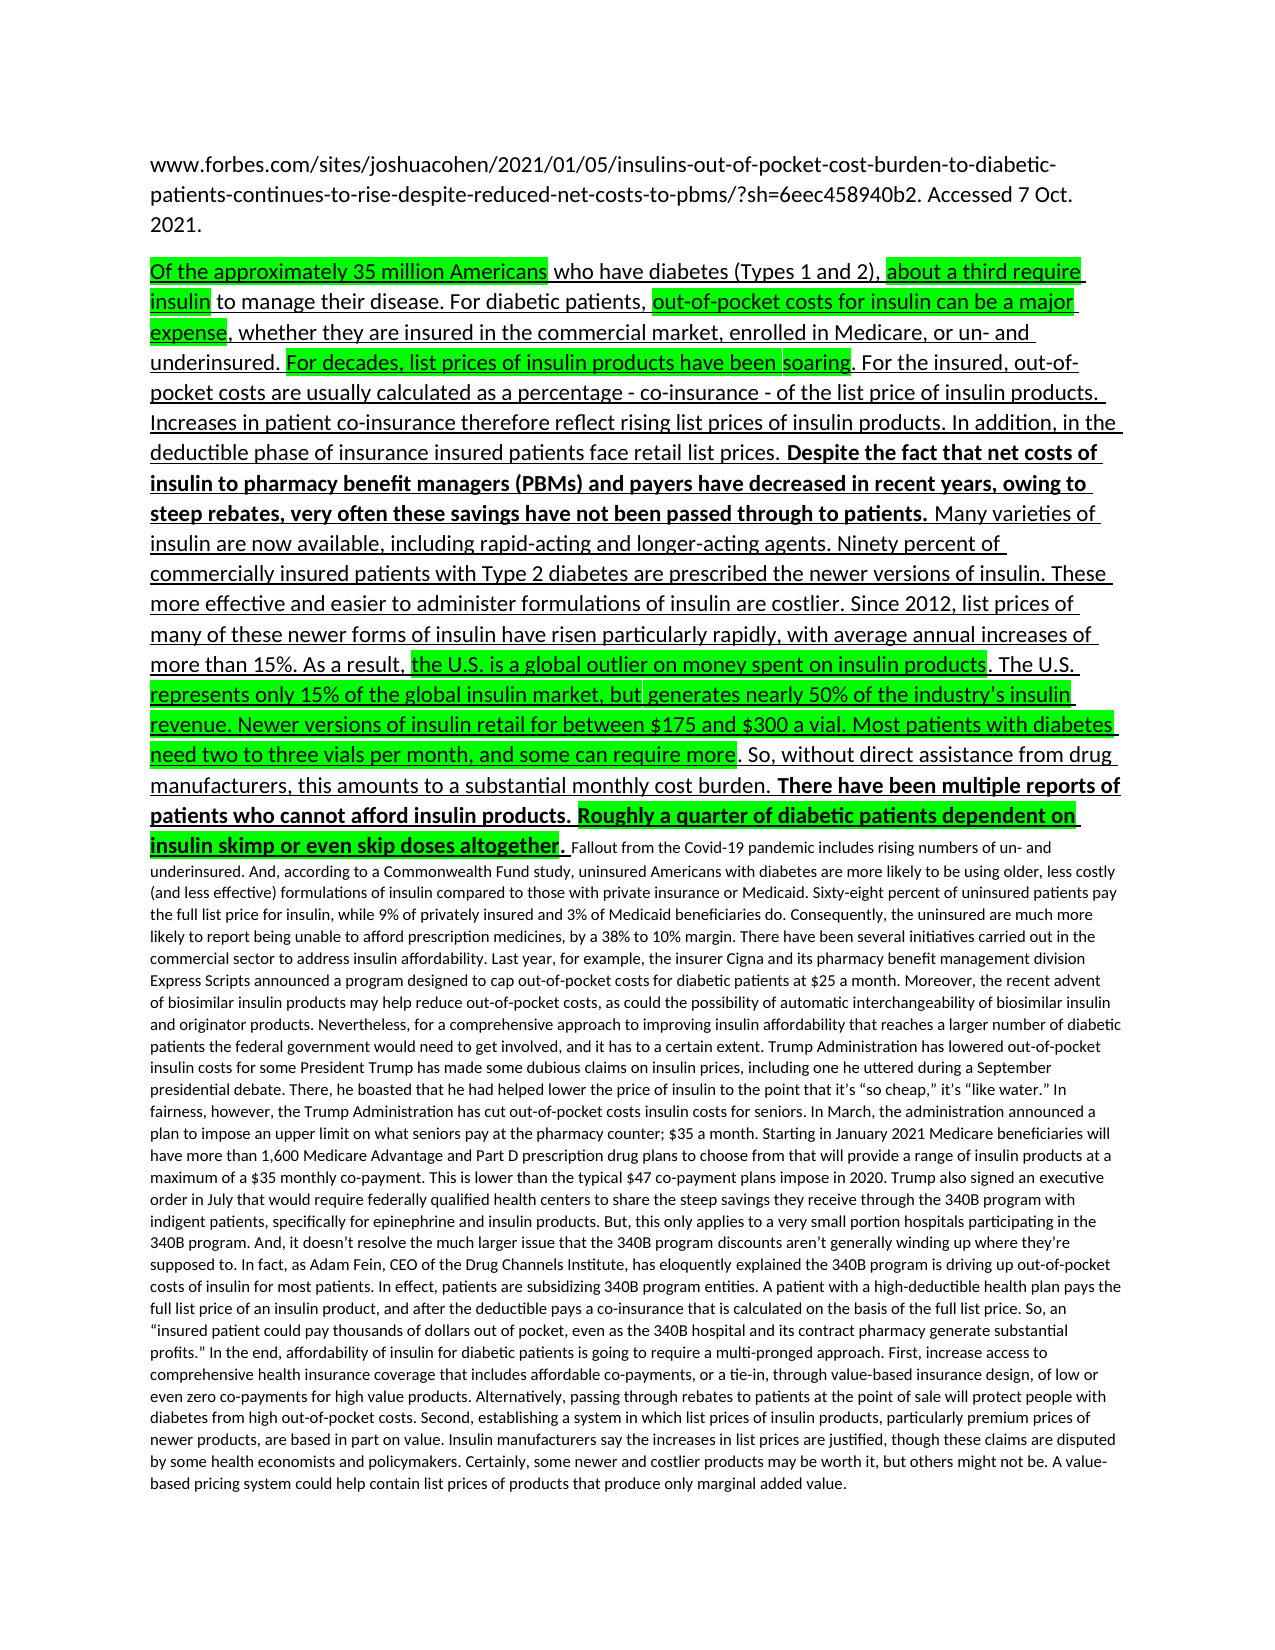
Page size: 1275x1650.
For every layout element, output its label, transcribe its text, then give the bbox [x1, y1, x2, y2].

text Of the approximately 35 million Americans who have diabetes (Types 1 and 2), about a third require insulin to manage their disease. For diabetic patients, out-of-pocket costs for insulin can be a major expense, whether they are insured in the commercial market, enrolled in Medicare, or un- and underinsured. For decades, list prices of insulin products have been soaring. For the insured, out-of-pocket costs are usually calculated as a percentage - co-insurance - of the list price of insulin products. Increases in patient co-insurance therefore reflect rising list prices of insulin products. In addition, in the deductible phase of insurance insured patients face retail list prices. Despite the fact that net costs of insulin to pharmacy benefit managers (PBMs) and payers have decreased in recent years, owing to steep rebates, very often these savings have not been passed through to patients. Many varieties of insulin are now available, including rapid-acting and longer-acting agents. Ninety percent of commercially insured patients with Type 2 diabetes are prescribed the newer versions of insulin. These more effective and easier to administer formulations of insulin are costlier. Since 2012, list prices of many of these newer forms of insulin have risen particularly rapidly, with average annual increases of more than 15%. As a result, the U.S. is a global outlier on money spent on insulin products. The U.S. represents only 15% of the global insulin market, but generates nearly 50% of the industry’s insulin revenue. Newer versions of insulin retail for between $175 and $300 a vial. Most patients with diabetes need two to three vials per month, and some can require more. So, without direct assistance from drug manufacturers, this amounts to a substantial monthly cost burden. There have been multiple reports of patients who cannot afford insulin products. Roughly a quarter of diabetic patients dependent on insulin skimp or even skip doses altogether. Fallout from the Covid-19 pandemic includes rising numbers of un- and underinsured. And, according to a Commonwealth Fund study, uninsured Americans with diabetes are more likely to be using older, less costly (and less effective) formulations of insulin compared to those with private insurance or Medicaid. Sixty-eight percent of uninsured patients pay the full list price for insulin, while 9% of privately insured and 3% of Medicaid beneficiaries do. Consequently, the uninsured are much more likely to report being unable to afford prescription medicines, by a 38% to 10% margin. There have been several initiatives carried out in the commercial sector to address insulin affordability. Last year, for example, the insurer Cigna and its pharmacy benefit management division Express Scripts announced a program designed to cap out-of-pocket costs for diabetic patients at $25 a month. Moreover, the recent advent of biosimilar insulin products may help reduce out-of-pocket costs, as could the possibility of automatic interchangeability of biosimilar insulin and originator products. Nevertheless, for a comprehensive approach to improving insulin affordability that reaches a larger number of diabetic patients the federal government would need to get involved, and it has to a certain extent. Trump Administration has lowered out-of-pocket insulin costs for some President Trump has made some dubious claims on insulin prices, including one he uttered during a September presidential debate. There, he boasted that he had helped lower the price of insulin to the point that it’s “so cheap,” it’s “like water.” In fairness, however, the Trump Administration has cut out-of-pocket costs insulin costs for seniors. In March, the administration announced a plan to impose an upper limit on what seniors pay at the pharmacy counter; $35 a month. Starting in January 2021 Medicare beneficiaries will have more than 1,600 Medicare Advantage and Part D prescription drug plans to choose from that will provide a range of insulin products at a maximum of a $35 monthly co-payment. This is lower than the typical $47 co-payment plans impose in 2020. Trump also signed an executive order in July that would require federally qualified health centers to share the steep savings they receive through the 340B program with indigent patients, specifically for epinephrine and insulin products. But, this only applies to a very small portion hospitals participating in the 340B program. And, it doesn’t resolve the much larger issue that the 340B program discounts aren’t generally winding up where they’re supposed to. In fact, as Adam Fein, CEO of the Drug Channels Institute, has eloquently explained the 340B program is driving up out-of-pocket costs of insulin for most patients. In effect, patients are subsidizing 340B program entities. A patient with a high-deductible health plan pays the full list price of an insulin product, and after the deductible pays a co-insurance that is calculated on the basis of the full list price. So, an “insured patient could pay thousands of dollars out of pocket, even as the 340B hospital and its contract pharmacy generate substantial profits.” In the end, affordability of insulin for diabetic patients is going to require a multi-pronged approach. First, increase access to comprehensive health insurance coverage that includes affordable co-payments, or a tie-in, through value-based insurance design, of low or even zero co-payments for high value products. Alternatively, passing through rebates to patients at the point of sale will protect people with diabetes from high out-of-pocket costs. Second, establishing a system in which list prices of insulin products, particularly premium prices of newer products, are based in part on value. Insulin manufacturers say the increases in list prices are justified, though these claims are disputed by some health economists and policymakers. Certainly, some newer and costlier products may be worth it, but others might not be. A value-based pricing system could help contain list prices of products that produce only marginal added value. [150, 257, 1125, 1494]
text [150, 150, 1125, 238]
